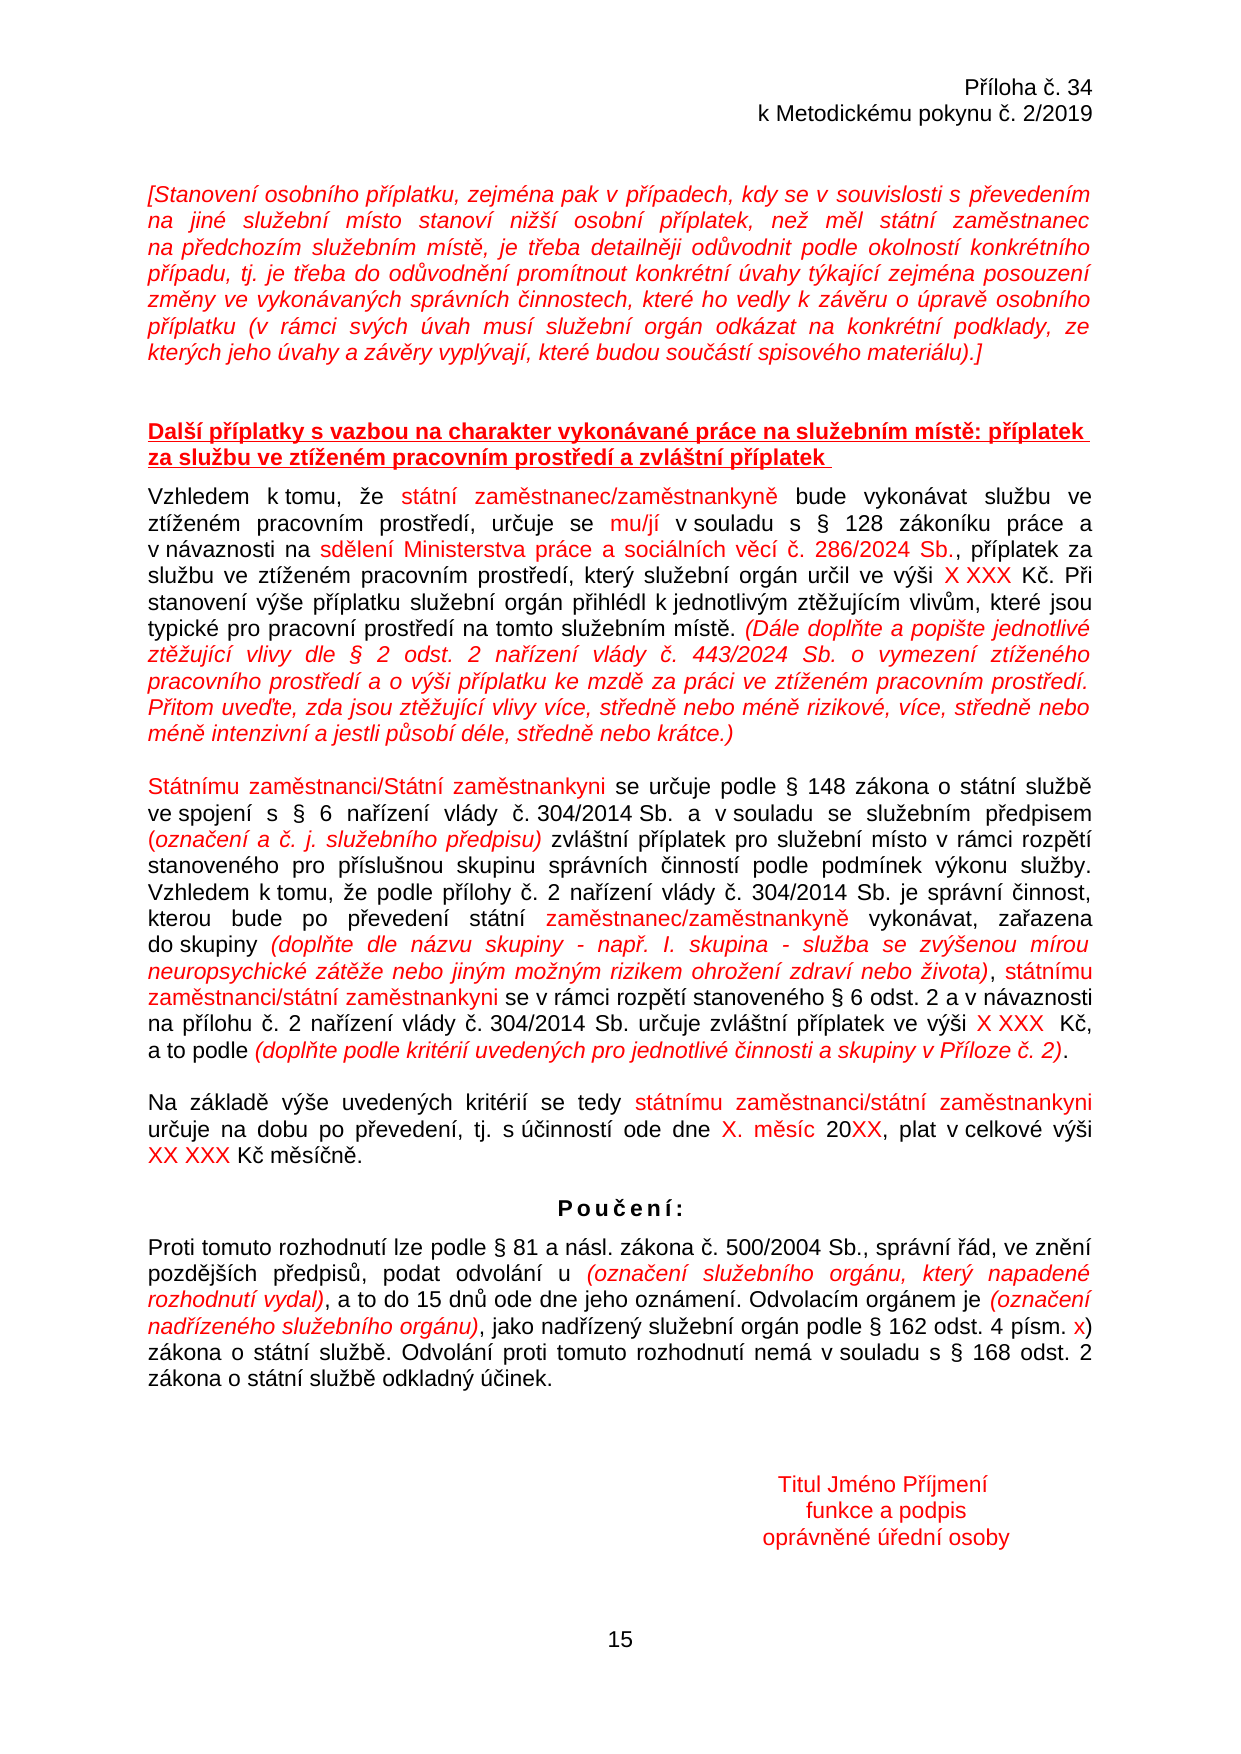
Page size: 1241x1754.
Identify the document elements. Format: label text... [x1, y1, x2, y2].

text Proti tomuto rozhodnutí lze podle § 81 a násl. zákona č. 500/2004 Sb., správní řád, ve znění pozdějších předpisů, podat odvolání u (označení služebního orgánu, který napadené rozhodnutí vydal), a to do 15 dnů ode dne jeho oznámení. Odvolacím orgánem je (označení nadřízeného služebního orgánu), jako nadřízený služební orgán podle § 162 odst. 4 písm. x) zákona o státní službě. Odvolání proti tomuto rozhodnutí nemá v souladu s § 168 odst. 2 zákona o státní službě odkladný účinek. [148, 1234, 1093, 1392]
text Státnímu zaměstnanci/Státní zaměstnankyni se určuje podle § 148 zákona o státní službě ve spojení s § 6 nařízení vlády č. 304/2014 Sb. a v souladu se služebním předpisem (označení a č. j. služebního předpisu) zvláštní příplatek pro služební místo v rámci rozpětí stanoveného pro příslušnou skupinu správních činností podle podmínek výkonu služby. Vzhledem k tomu, že podle přílohy č. 2 nařízení vlády č. 304/2014 Sb. je správní činnost, kterou bude po převedení státní zaměstnanec/zaměstnankyně vykonávat, zařazena do skupiny (doplňte dle názvu skupiny - např. I. skupina - služba se zvýšenou mírou neuropsychické zátěže nebo jiným možným rizikem ohrožení zdraví nebo života), státnímu zaměstnanci/státní zaměstnankyni se v rámci rozpětí stanoveného § 6 odst. 2 a v návaznosti na přílohu č. 2 nařízení vlády č. 304/2014 Sb. určuje zvláštní příplatek ve výši X XXX Kč, a to podle (doplňte podle kritérií uvedených pro jednotlivé činnosti a skupiny v Příloze č. 2). [148, 773, 1093, 1063]
text [Stanovení osobního příplatku, zejména pak v případech, kdy se v souvislosti s převedením na jiné služební místo stanoví nižší osobní příplatek, než měl státní zaměstnanec na předchozím služebním místě, je třeba detailněji odůvodnit podle okolností konkrétního případu, tj. je třeba do odůvodnění promítnout konkrétní úvahy týkající zejména posouzení změny ve vykonávaných správních činnostech, které ho vedly k závěru o úpravě osobního příplatku (v rámci svých úvah musí služební orgán odkázat na konkrétní podklady, ze kterých jeho úvahy a závěry vyplývají, které budou součástí spisového materiálu).] [148, 181, 1093, 365]
text Vzhledem k tomu, že státní zaměstnanec/zaměstnankyně bude vykonávat službu ve ztíženém pracovním prostředí, určuje se mu/jí v souladu s § 128 zákoníku práce a v návaznosti na sdělení Ministerstva práce a sociálních věcí č. 286/2024 Sb., příplatek za službu ve ztíženém pracovním prostředí, který služební orgán určil ve výši X XXX Kč. Při stanovení výše příplatku služební orgán přihlédl k jednotlivým ztěžujícím vlivům, které jsou typické pro pracovní prostředí na tomto služebním místě. (Dále doplňte a popište jednotlivé ztěžující vlivy dle § 2 odst. 2 nařízení vlády č. 443/2024 Sb. o vymezení ztíženého pracovního prostředí a o výši příplatku ke mzdě za práci ve ztíženém pracovním prostředí. Přitom uveďte, zda jsou ztěžující vlivy více, středně nebo méně rizikové, více, středně nebo méně intenzivní a jestli působí déle, středně nebo krátce.) [148, 483, 1093, 747]
text Další příplatky s vazbou na charakter vykonávané práce na služebním místě: příplatek za službu ve ztíženém pracovním prostředí a zvláštní příplatek [148, 418, 1093, 471]
text oprávněné úřední osoby [148, 1523, 1093, 1550]
text funkce a podpis [148, 1497, 1093, 1523]
text Poučení: [148, 1195, 1093, 1221]
text Titul Jméno Příjmení [148, 1471, 1093, 1497]
text Na základě výše uvedených kritérií se tedy státnímu zaměstnanci/státní zaměstnankyni určuje na dobu po převedení, tj. s účinností ode dne X. měsíc 20XX, plat v celkové výši XX XXX Kč měsíčně. [148, 1089, 1093, 1168]
